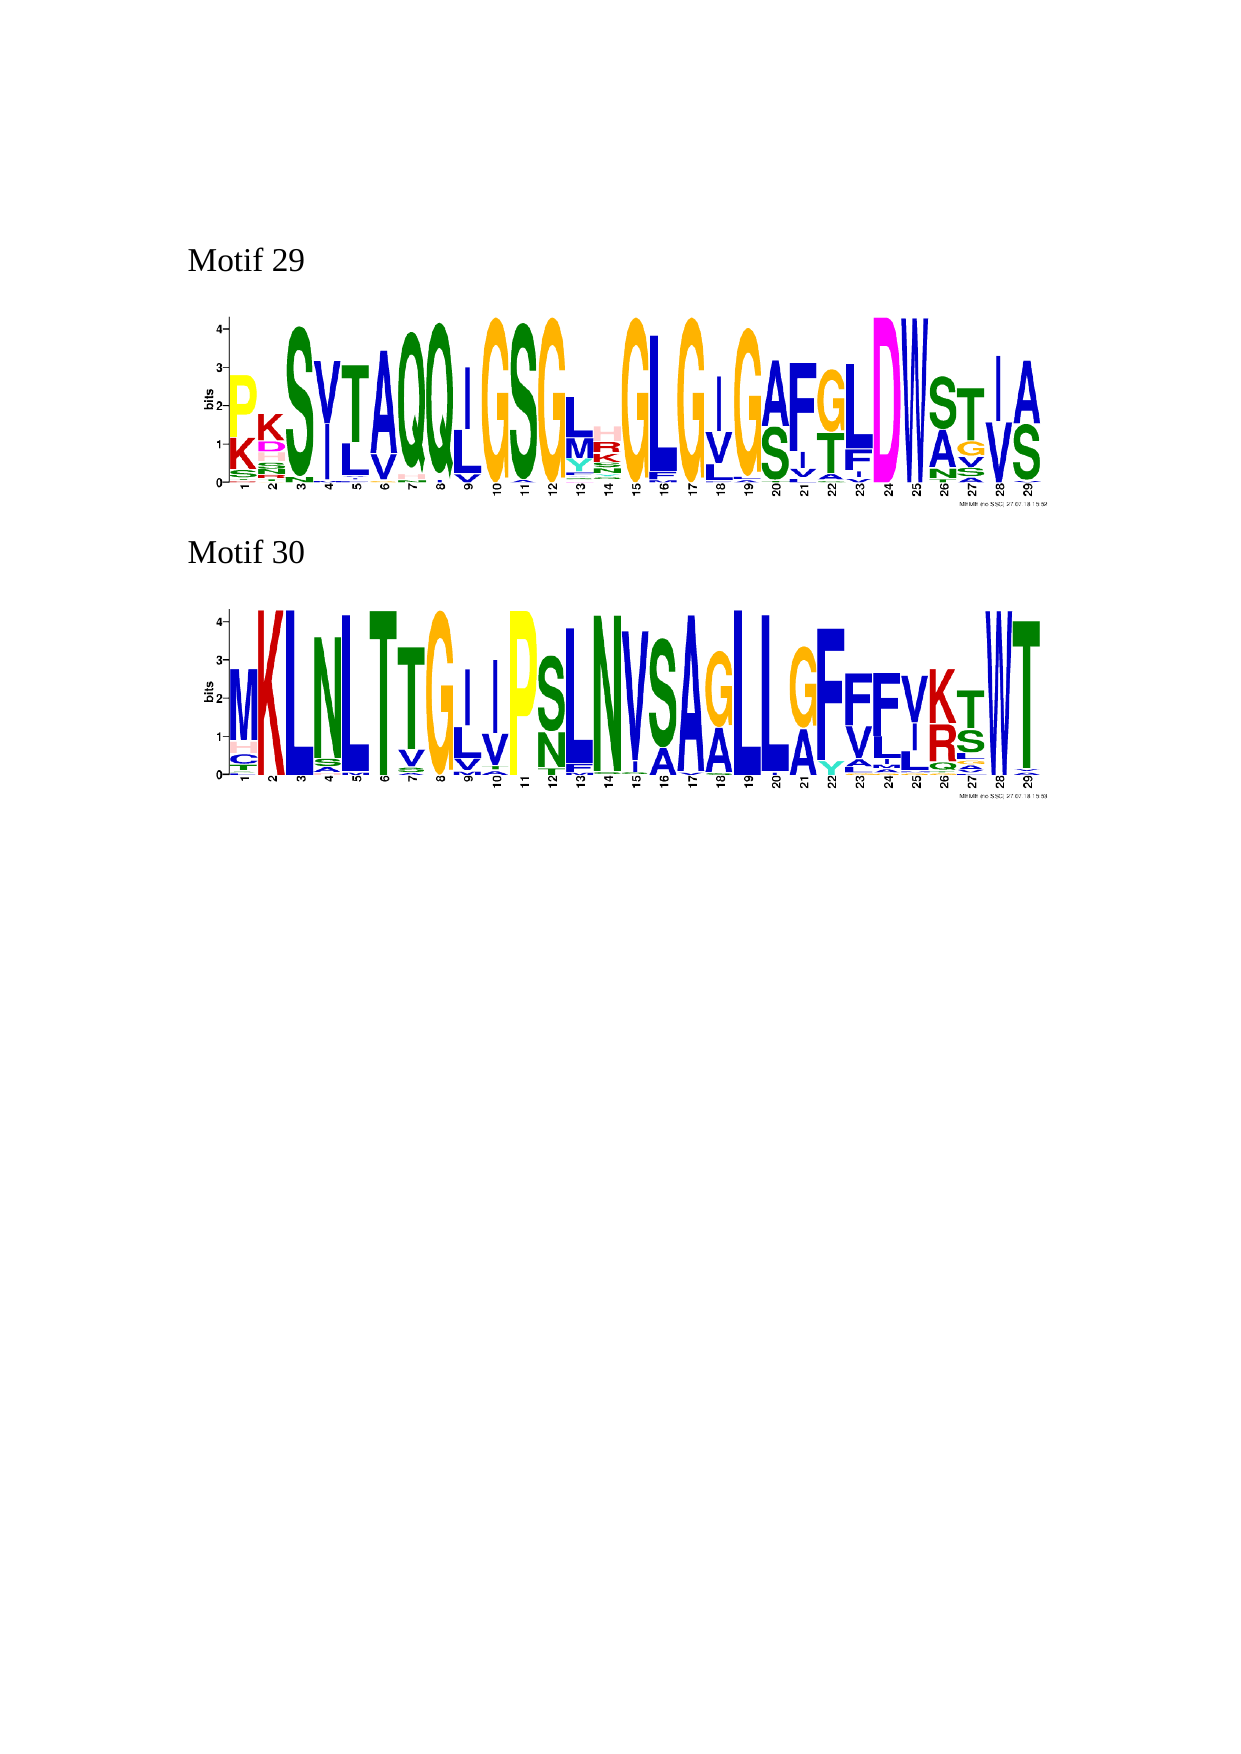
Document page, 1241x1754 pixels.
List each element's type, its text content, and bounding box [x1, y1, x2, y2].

text Motif 29 [187, 227, 1053, 292]
picture [187, 584, 1053, 800]
text Motif 30 [187, 519, 1053, 584]
picture [187, 292, 1053, 508]
